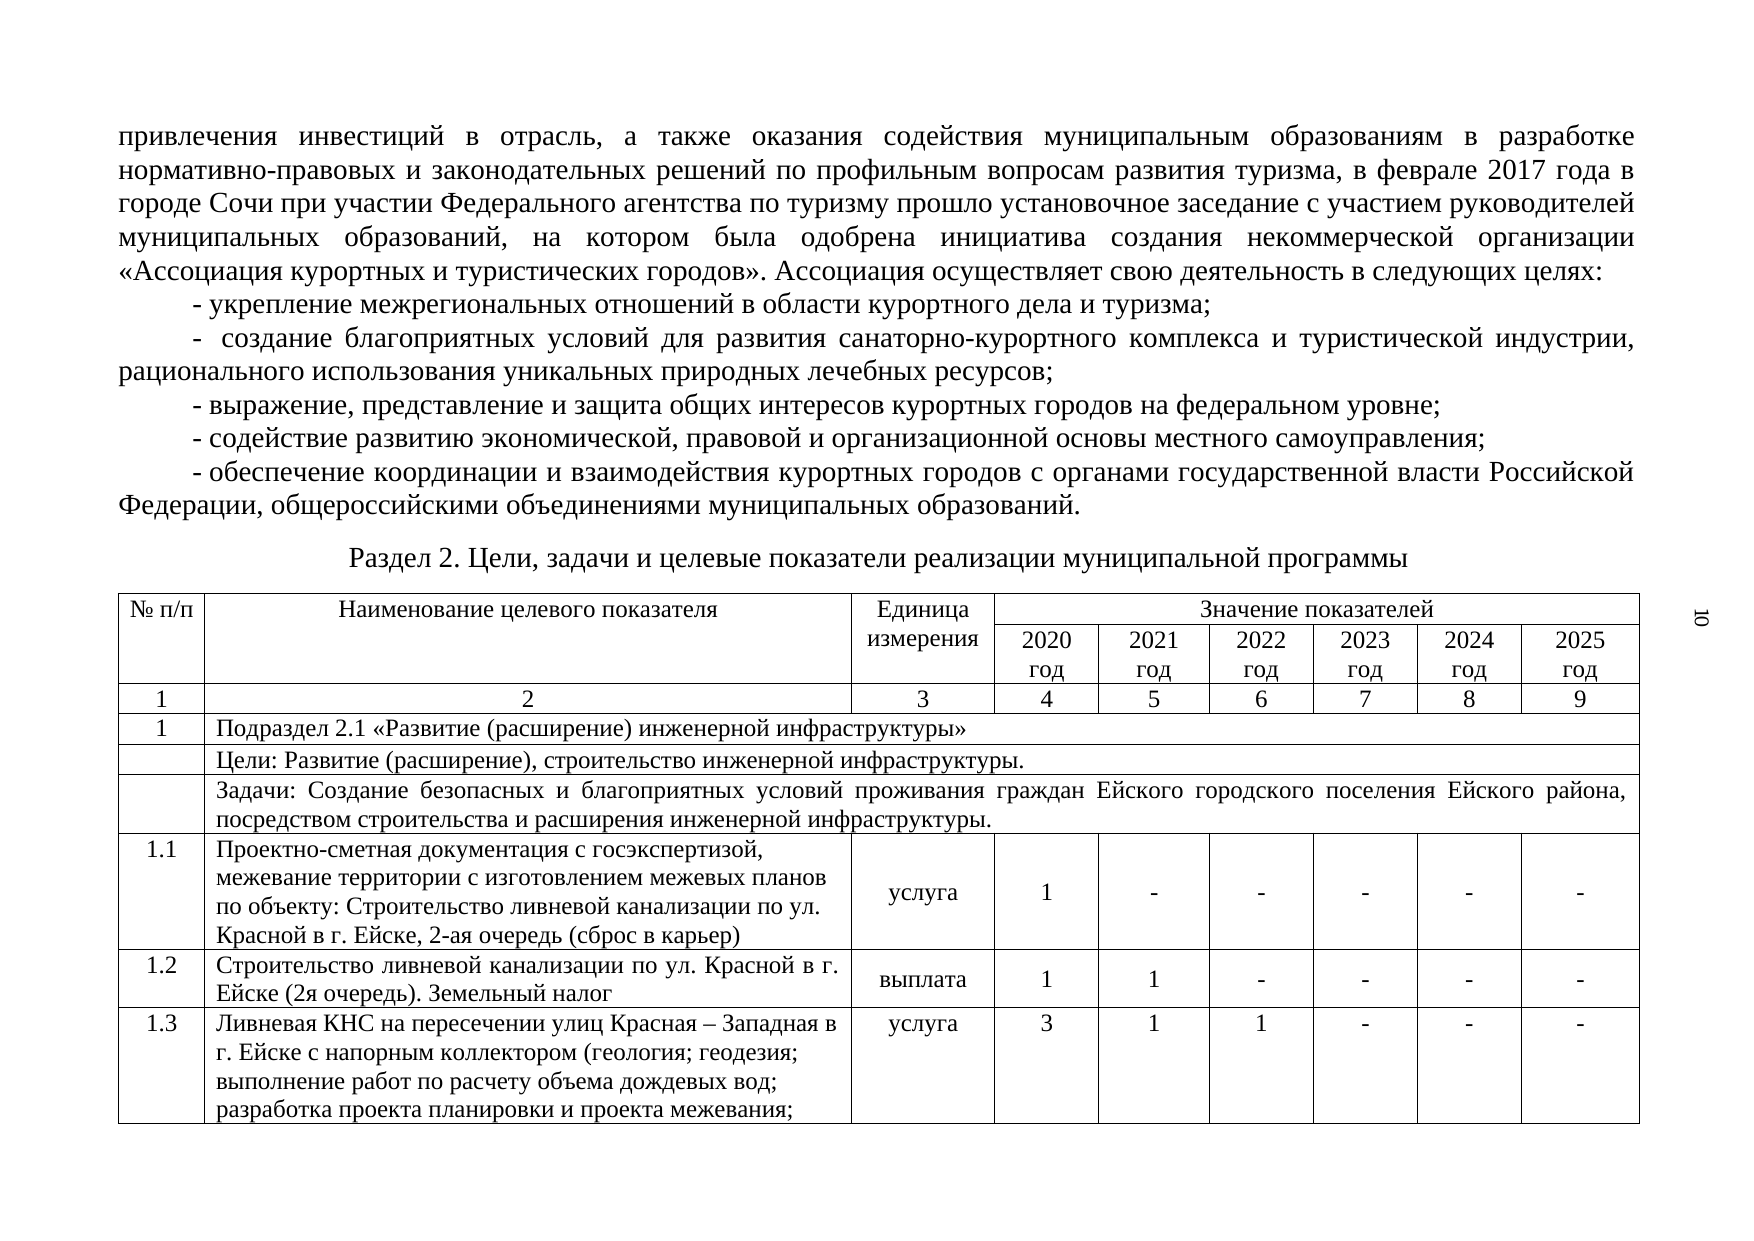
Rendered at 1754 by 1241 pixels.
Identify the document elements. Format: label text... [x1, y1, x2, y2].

table_cell - [1314, 1008, 1417, 1123]
table_cell 2022 год [1210, 625, 1313, 683]
table_cell 1.3 [119, 1008, 204, 1123]
table_cell 2 [205, 684, 851, 712]
table_cell 1 [1099, 1008, 1209, 1123]
table_cell 9 [1522, 684, 1639, 712]
text - укрепление межрегиональных отношений в области курортного дела и туризма; [118, 286, 1636, 320]
table_cell - [1314, 950, 1417, 1007]
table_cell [205, 1008, 851, 1123]
table_cell 1 [1099, 950, 1209, 1007]
table_cell Подраздел 2.1 «Развитие (расширение) инженерной инфраструктуры» [205, 714, 1639, 744]
table_header Единица измерения [852, 594, 994, 683]
text - создание благоприятных условий для развития санаторно-курортного комплекса и туристической индустрии, рационального использования уникальных природных лечебных ресурсов; [118, 320, 1636, 387]
table_cell 7 [1314, 684, 1417, 712]
table_cell Строительство ливневой канализации по ул. Красной в г. Ейске (2я очередь). Земельный налог [205, 950, 851, 1007]
table_header Значение показателей [995, 594, 1639, 624]
table_cell - [1418, 950, 1521, 1007]
table_cell 2023 год [1314, 625, 1417, 683]
table_cell 1.1 [119, 834, 204, 949]
table_cell 1.2 [119, 950, 204, 1007]
table_cell [119, 745, 204, 774]
table_cell - [1418, 1008, 1521, 1123]
table_cell 1 [119, 714, 204, 744]
table_cell - [1522, 950, 1639, 1007]
table_cell услуга [852, 1008, 994, 1123]
table_cell 1 [995, 950, 1098, 1007]
table_cell 6 [1210, 684, 1313, 712]
table_cell 4 [995, 684, 1098, 712]
table_cell - [1099, 834, 1209, 949]
table_cell выплата [852, 950, 994, 1007]
table_cell 8 [1418, 684, 1521, 712]
table_cell - [1418, 834, 1521, 949]
table_cell - [1522, 834, 1639, 949]
table_header № п/п [119, 594, 204, 683]
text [118, 118, 1636, 286]
table_cell услуга [852, 834, 994, 949]
table_cell Задачи: Создание безопасных и благоприятных условий проживания граждан Ейского городского поселения Ейского района, посредством строительства и расширения инженерной инфраструктуры. [205, 775, 1639, 833]
table_cell 3 [995, 1008, 1098, 1123]
table_cell - [1210, 834, 1313, 949]
table_cell 3 [852, 684, 994, 712]
table_cell - [1522, 1008, 1639, 1123]
table_cell Цели: Развитие (расширение), строительство инженерной инфраструктуры. [205, 745, 1639, 774]
table_cell [119, 775, 204, 833]
table_cell 1 [995, 834, 1098, 949]
text Раздел 2. Цели, задачи и целевые показатели реализации муниципальной программы [118, 540, 1639, 574]
table_cell 1 [119, 684, 204, 712]
text - содействие развитию экономической, правовой и организационной основы местного самоуправления; [118, 420, 1636, 454]
table_cell 2024 год [1418, 625, 1521, 683]
table_cell 5 [1099, 684, 1209, 712]
table_cell - [1314, 834, 1417, 949]
table_cell 2021 год [1099, 625, 1209, 683]
table_cell - [1210, 950, 1313, 1007]
table_cell 2020 год [995, 625, 1098, 683]
text - выражение, представление и защита общих интересов курортных городов на федеральном уровне; [118, 387, 1636, 420]
table_cell 1 [1210, 1008, 1313, 1123]
text - обеспечение координации и взаимодействия курортных городов с органами государственной власти Российской Федерации, общероссийскими объединениями муниципальных образований. [118, 454, 1636, 521]
table_cell 2025 год [1522, 625, 1639, 683]
table_cell Проектно-сметная документация с госэкспертизой, межевание территории с изготовлением межевых планов по объекту: Строительство ливневой канализации по ул. Красной в г. Ейске, 2-ая очередь (сброс в карьер) [205, 834, 851, 949]
table_header Наименование целевого показателя [205, 594, 851, 683]
